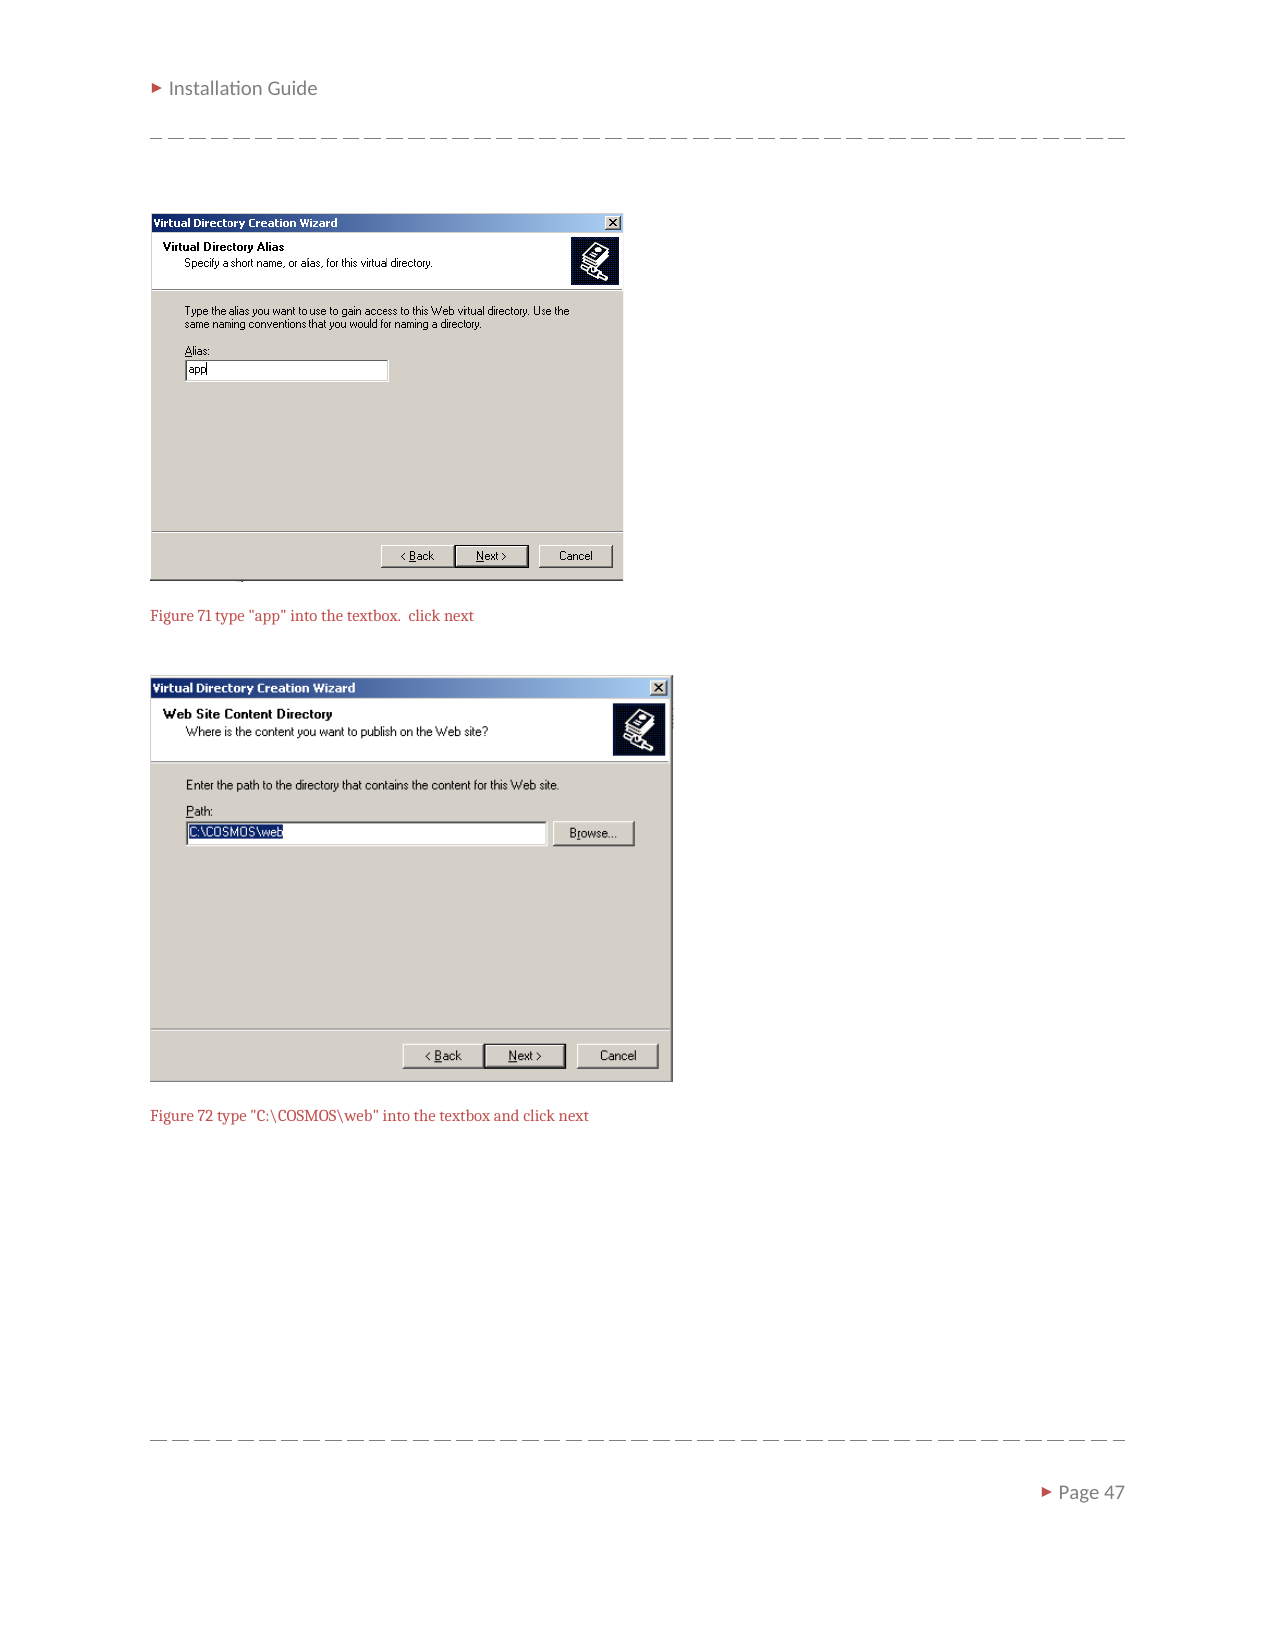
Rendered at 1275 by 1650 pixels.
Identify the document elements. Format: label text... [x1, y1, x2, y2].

picture [150, 213, 624, 582]
picture [150, 675, 674, 1082]
